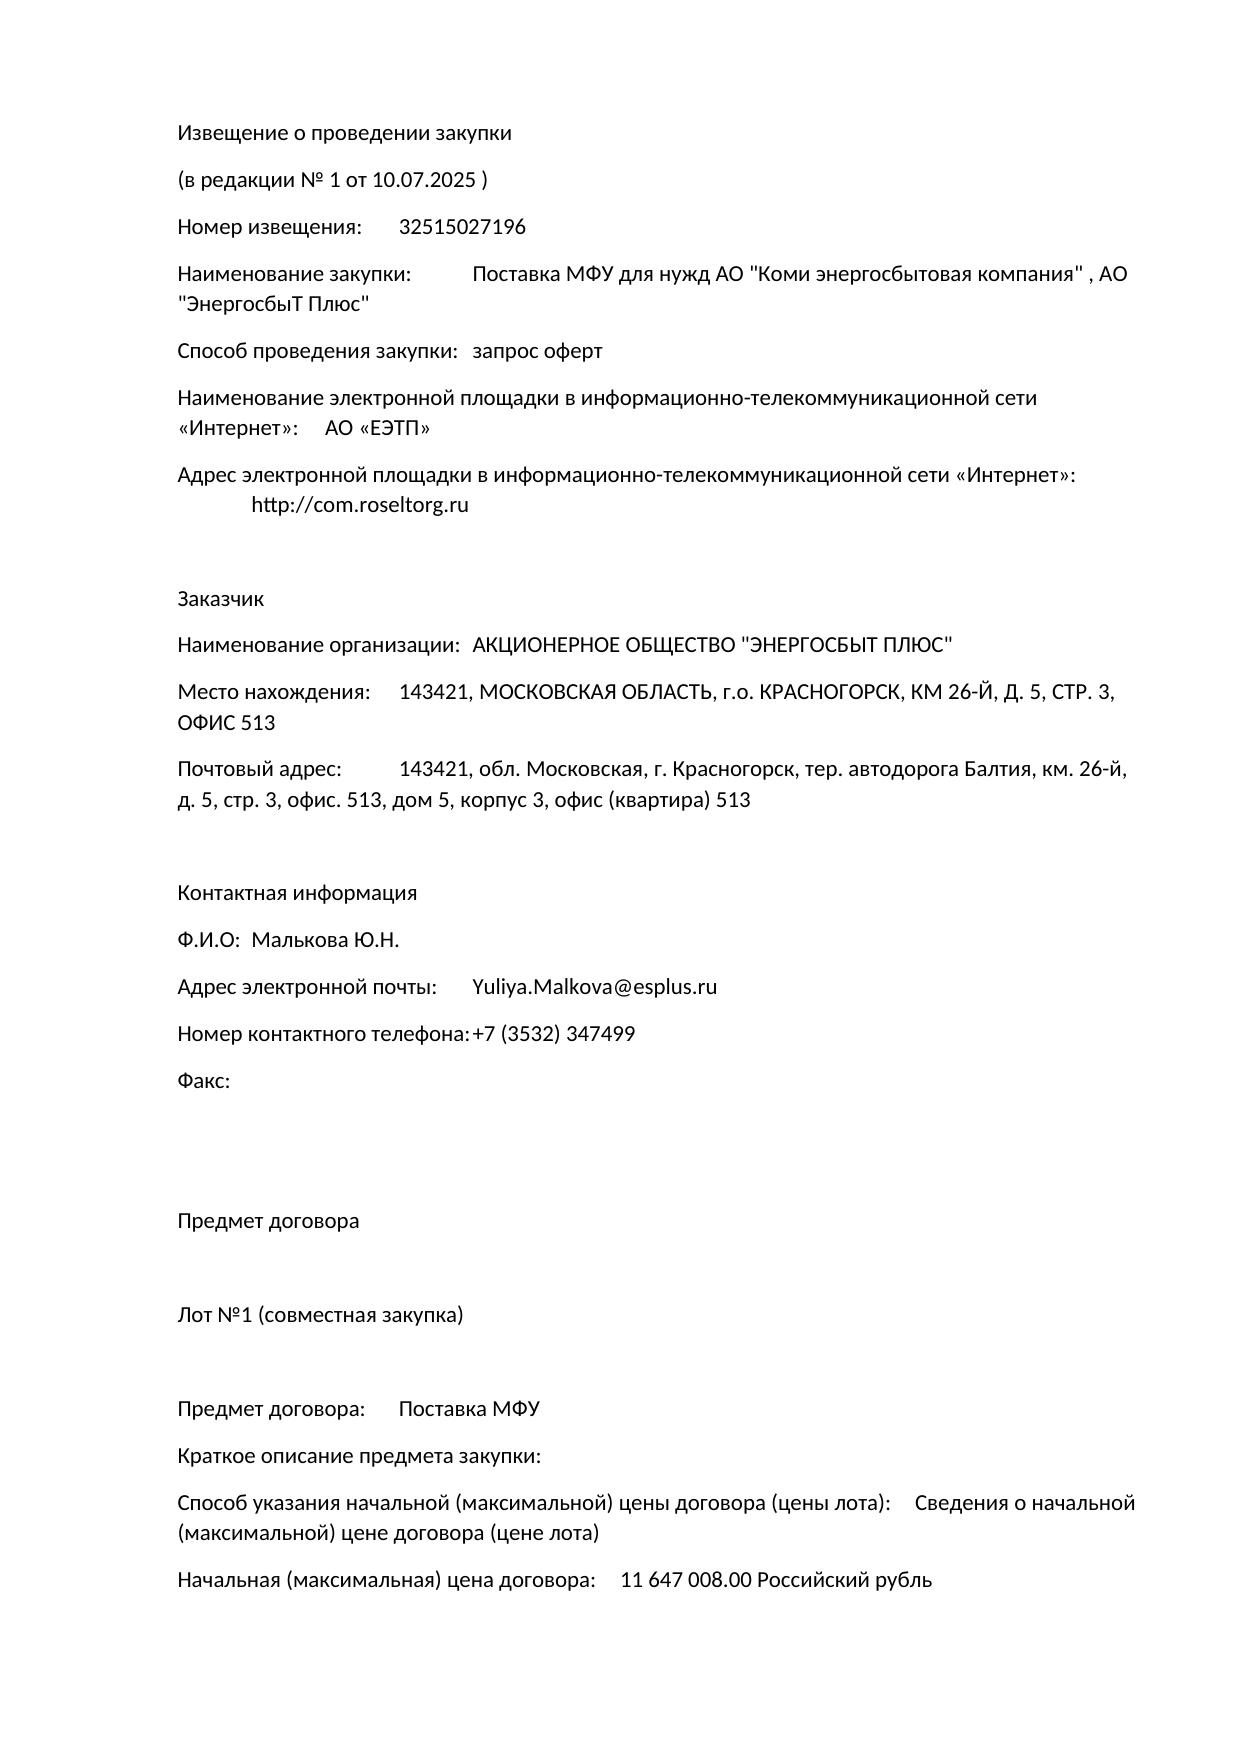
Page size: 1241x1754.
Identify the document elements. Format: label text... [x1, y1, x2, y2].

text Контактная информация [177, 878, 1152, 907]
text Место нахождения: 143421, МОСКОВСКАЯ ОБЛАСТЬ, г.о. КРАСНОГОРСК, КМ 26-Й, Д. 5, СТР. 3, ОФИС 513 [177, 677, 1152, 736]
text Предмет договора [177, 1207, 1152, 1235]
text Наименование организации: АКЦИОНЕРНОЕ ОБЩЕСТВО "ЭНЕРГОСБЫТ ПЛЮС" [177, 631, 1152, 659]
text Способ проведения закупки: запрос оферт [177, 336, 1152, 364]
text Адрес электронной площадки в информационно-телекоммуникационной сети «Интернет»: http://com.roseltorg.ru [177, 460, 1152, 518]
text Адрес электронной почты: Yuliya.Malkova@esplus.ru [177, 972, 1152, 1000]
text Почтовый адрес: 143421, обл. Московская, г. Красногорск, тер. автодорога Балтия, км. 26-й, д. 5, стр. 3, офис. 513, дом 5, корпус 3, офис (квартира) 513 [177, 754, 1152, 813]
text Краткое описание предмета закупки: [177, 1441, 1152, 1469]
text Ф.И.О: Малькова Ю.Н. [177, 925, 1152, 953]
text Номер контактного телефона: +7 (3532) 347499 [177, 1019, 1152, 1047]
text Лот №1 (совместная закупка) [177, 1300, 1152, 1328]
text Номер извещения: 32515027196 [177, 212, 1152, 240]
text Наименование электронной площадки в информационно-телекоммуникационной сети «Интернет»: АО «ЕЭТП» [177, 383, 1152, 441]
text Способ указания начальной (максимальной) цены договора (цены лота): Сведения о начальной (максимальной) цене договора (цене лота) [177, 1488, 1152, 1546]
text (в редакции № 1 от 10.07.2025 ) [177, 165, 1152, 193]
text Факс: [177, 1066, 1152, 1094]
text Предмет договора: Поставка МФУ [177, 1394, 1152, 1422]
text Заказчик [177, 584, 1152, 612]
text Наименование закупки: Поставка МФУ для нужд АО "Коми энергосбытовая компания" , АО "ЭнергосбыТ Плюс" [177, 259, 1152, 317]
text Извещение о проведении закупки [177, 118, 1152, 146]
text Начальная (максимальная) цена договора: 11 647 008.00 Российский рубль [177, 1565, 1152, 1593]
